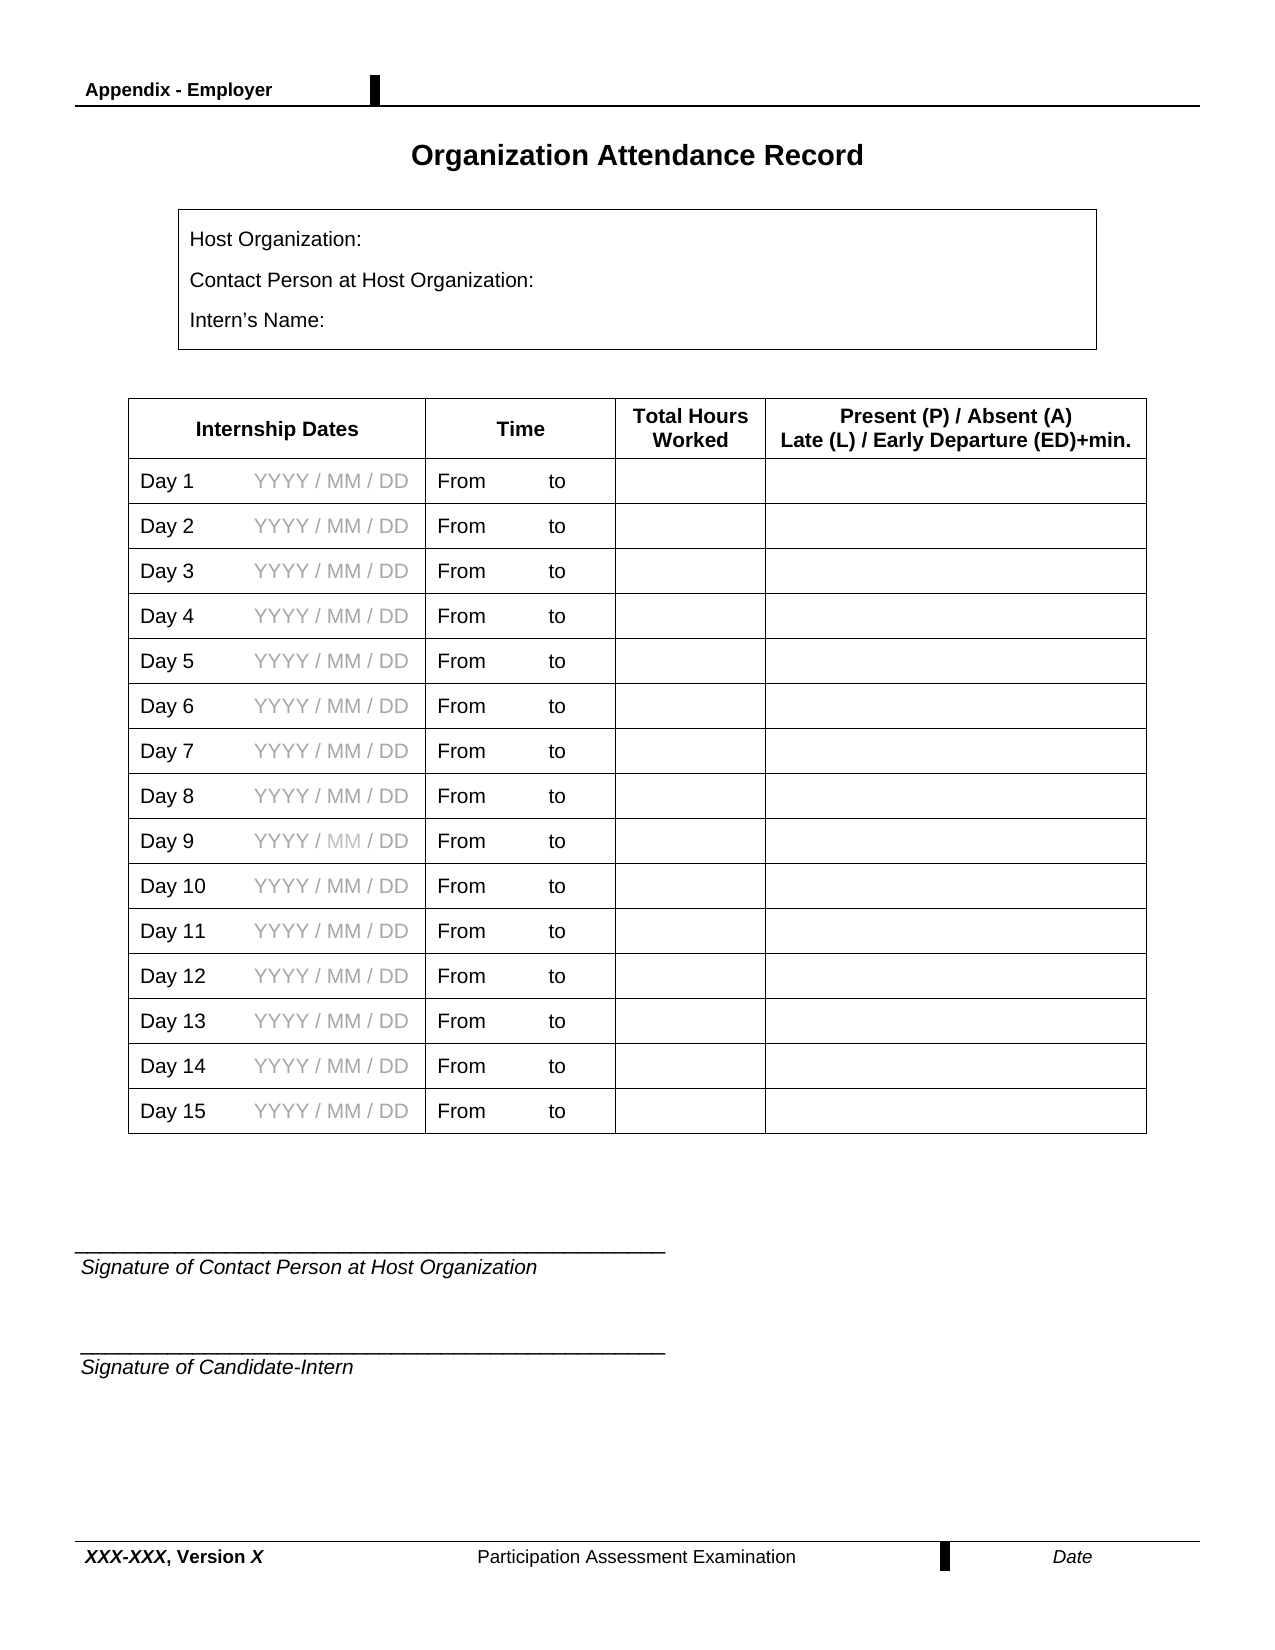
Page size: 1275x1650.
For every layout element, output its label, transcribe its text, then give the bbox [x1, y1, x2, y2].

table_header Time [426, 399, 615, 458]
table_cell [766, 999, 1146, 1043]
table_cell [616, 684, 765, 728]
table_cell [766, 1089, 1146, 1133]
table_cell [616, 459, 765, 503]
table_cell Day 9 YYYY / MM / DD [129, 819, 425, 863]
table_cell From to [426, 819, 615, 863]
table_cell Day 14 YYYY / MM / DD [129, 1044, 425, 1088]
table_cell From to [426, 774, 615, 818]
table_cell Day 5 YYYY / MM / DD [129, 639, 425, 683]
table_header Internship Dates [129, 399, 425, 458]
table_cell Day 7 YYYY / MM / DD [129, 729, 425, 773]
table_cell From to [426, 684, 615, 728]
table_header Host Organization: Contact Person at Host Organization: Intern’s Name: [179, 210, 1096, 349]
table_cell [616, 954, 765, 998]
table_cell From to [426, 1089, 615, 1133]
text Organization Attendance Record [75, 138, 1200, 172]
table_cell [766, 909, 1146, 953]
table_cell Day 8 YYYY / MM / DD [129, 774, 425, 818]
table_cell Day 11 YYYY / MM / DD [129, 909, 425, 953]
table_cell [616, 639, 765, 683]
table_cell From to [426, 1044, 615, 1088]
table_cell From to [426, 954, 615, 998]
table_cell From to [426, 504, 615, 548]
table_cell From to [426, 459, 615, 503]
table_cell Day 3 YYYY / MM / DD [129, 549, 425, 593]
table_cell From to [426, 549, 615, 593]
table_cell [766, 774, 1146, 818]
table_cell [616, 1089, 765, 1133]
table_cell [616, 999, 765, 1043]
table_cell [766, 459, 1146, 503]
table_cell Day 13 YYYY / MM / DD [129, 999, 425, 1043]
table_cell [616, 729, 765, 773]
table_cell [766, 819, 1146, 863]
table_cell [616, 819, 765, 863]
table_cell Day 6 YYYY / MM / DD [129, 684, 425, 728]
text Signature of Candidate-Intern [81, 1355, 1200, 1379]
table_header Present (P) / Absent (A) Late (L) / Early Departure (ED)+min. [766, 399, 1146, 458]
table_cell [616, 504, 765, 548]
table_cell Day 2 YYYY / MM / DD [129, 504, 425, 548]
table_cell From to [426, 864, 615, 908]
table_cell From to [426, 909, 615, 953]
table_cell From to [426, 729, 615, 773]
table_cell From to [426, 594, 615, 638]
table_cell [616, 1044, 765, 1088]
table_cell [616, 774, 765, 818]
table_cell [766, 549, 1146, 593]
table_cell [616, 909, 765, 953]
table_cell [616, 594, 765, 638]
table_cell [766, 954, 1146, 998]
table_cell [766, 864, 1146, 908]
table_cell [766, 504, 1146, 548]
table_cell Day 1 YYYY / MM / DD [129, 459, 425, 503]
table_header Total Hours Worked [616, 399, 765, 458]
table_cell [766, 1044, 1146, 1088]
table_cell Day 10 YYYY / MM / DD [129, 864, 425, 908]
table_cell [616, 549, 765, 593]
text Signature of Contact Person at Host Organization [81, 1255, 1200, 1279]
table_cell From to [426, 999, 615, 1043]
table_cell Day 15 YYYY / MM / DD [129, 1089, 425, 1133]
table_cell [766, 639, 1146, 683]
table_cell [616, 864, 765, 908]
table_cell [766, 594, 1146, 638]
table_cell [766, 684, 1146, 728]
table_cell From to [426, 639, 615, 683]
table_cell Day 12 YYYY / MM / DD [129, 954, 425, 998]
table_cell [766, 729, 1146, 773]
table_cell Day 4 YYYY / MM / DD [129, 594, 425, 638]
